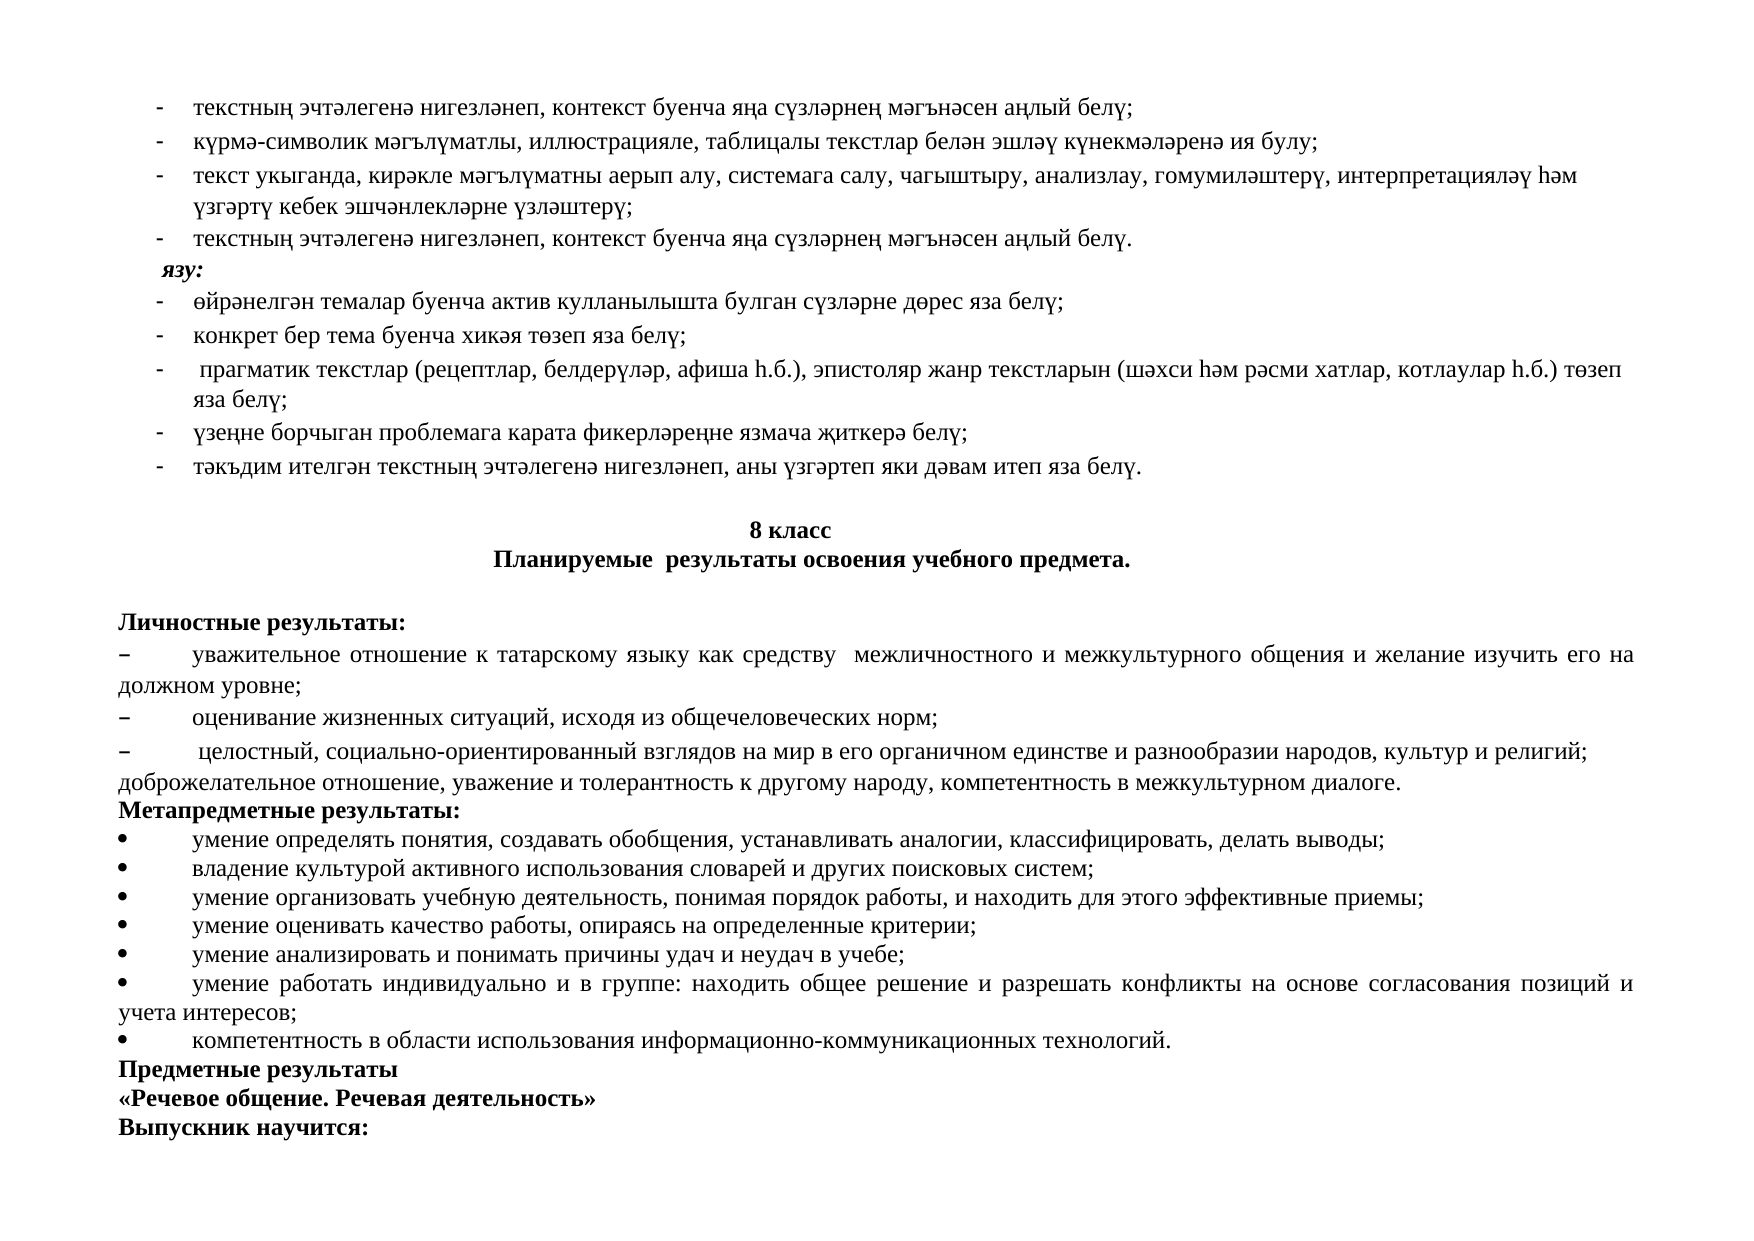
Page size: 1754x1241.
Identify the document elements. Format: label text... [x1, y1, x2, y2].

list умение анализировать и понимать причины удач и неудач в учебе; [118, 939, 1636, 968]
list уважительное отношение к татарскому языку как средству межличностного и межкультурного общения и желание изучить его на должном уровне; [118, 636, 1636, 699]
list умение организовать учебную деятельность, понимая порядок работы, и находить для этого эффективные приемы; [118, 882, 1636, 911]
list умение определять понятия, создавать обобщения, устанавливать аналогии, классифицировать, делать выводы; [118, 824, 1636, 853]
list целостный, социально-ориентированный взглядов на мир в его органичном единстве и разнообразии народов, культур и религий; [118, 733, 1636, 767]
list күрмә-символик мәгълүматлы, иллюстрацияле, таблицалы текстлар белән эшләү күнекмәләренә ия булу; [156, 123, 1636, 157]
list умение работать индивидуально и в группе: находить общее решение и разрешать конфликты на основе согласования позиций и учета интересов; [118, 968, 1636, 1026]
text доброжелательное отношение, уважение и толерантность к другому народу, компетентность в межкультурном диалоге. [118, 767, 1636, 796]
list текстның эчтәлегенә нигезләнеп, контекст буенча яңа сүзләрнең мәгънәсен аңлый белү. [156, 219, 1636, 254]
list умение оценивать качество работы, опираясь на определенные критерии; [118, 911, 1636, 939]
list текст укыганда, кирәкле мәгълүматны аерып алу, системага салу, чагыштыру, анализлау, гомумиләштерү, интерпретацияләү һәм үзгәртү кебек эшчәнлекләрне үзләштерү; [156, 157, 1636, 219]
list Планируемые результаты освоения учебного предмета. [193, 544, 1636, 573]
list конкрет бер тема буенча хикәя төзеп яза белү; [156, 316, 1636, 351]
text Личностные результаты: [118, 607, 1636, 636]
list прагматик текстлар (рецептлар, белдерүләр, афиша һ.б.), эпистоляр жанр текстларын (шәхси һәм рәсми хатлар, котлаулар һ.б.) төзеп яза белү; [156, 351, 1636, 413]
text «Речевое общение. Речевая деятельность» [118, 1083, 1636, 1112]
list 8 класс [193, 516, 1636, 544]
list оценивание жизненных ситуаций, исходя из общечеловеческих норм; [118, 699, 1636, 733]
text Метапредметные результаты: [118, 796, 1636, 824]
list владение культурой активного использования словарей и других поисковых систем; [118, 853, 1636, 882]
list компетентность в области использования информационно-коммуникационных технологий. [118, 1026, 1636, 1054]
list үзеңне борчыган проблемага карата фикерләреңне язмача җиткерә белү; [156, 413, 1636, 447]
text Выпускник научится: [118, 1112, 1636, 1141]
text Предметные результаты [118, 1054, 1636, 1083]
text язу: [156, 254, 1636, 282]
list тәкъдим ителгән текстның эчтәлегенә нигезләнеп, аны үзгәртеп яки дәвам итеп яза белү. [156, 447, 1636, 481]
list текстның эчтәлегенә нигезләнеп, контекст буенча яңа сүзләрнең мәгънәсен аңлый белү; [156, 89, 1636, 123]
list өйрәнелгән темалар буенча актив кулланылышта булган сүзләрне дөрес яза белү; [156, 282, 1636, 316]
